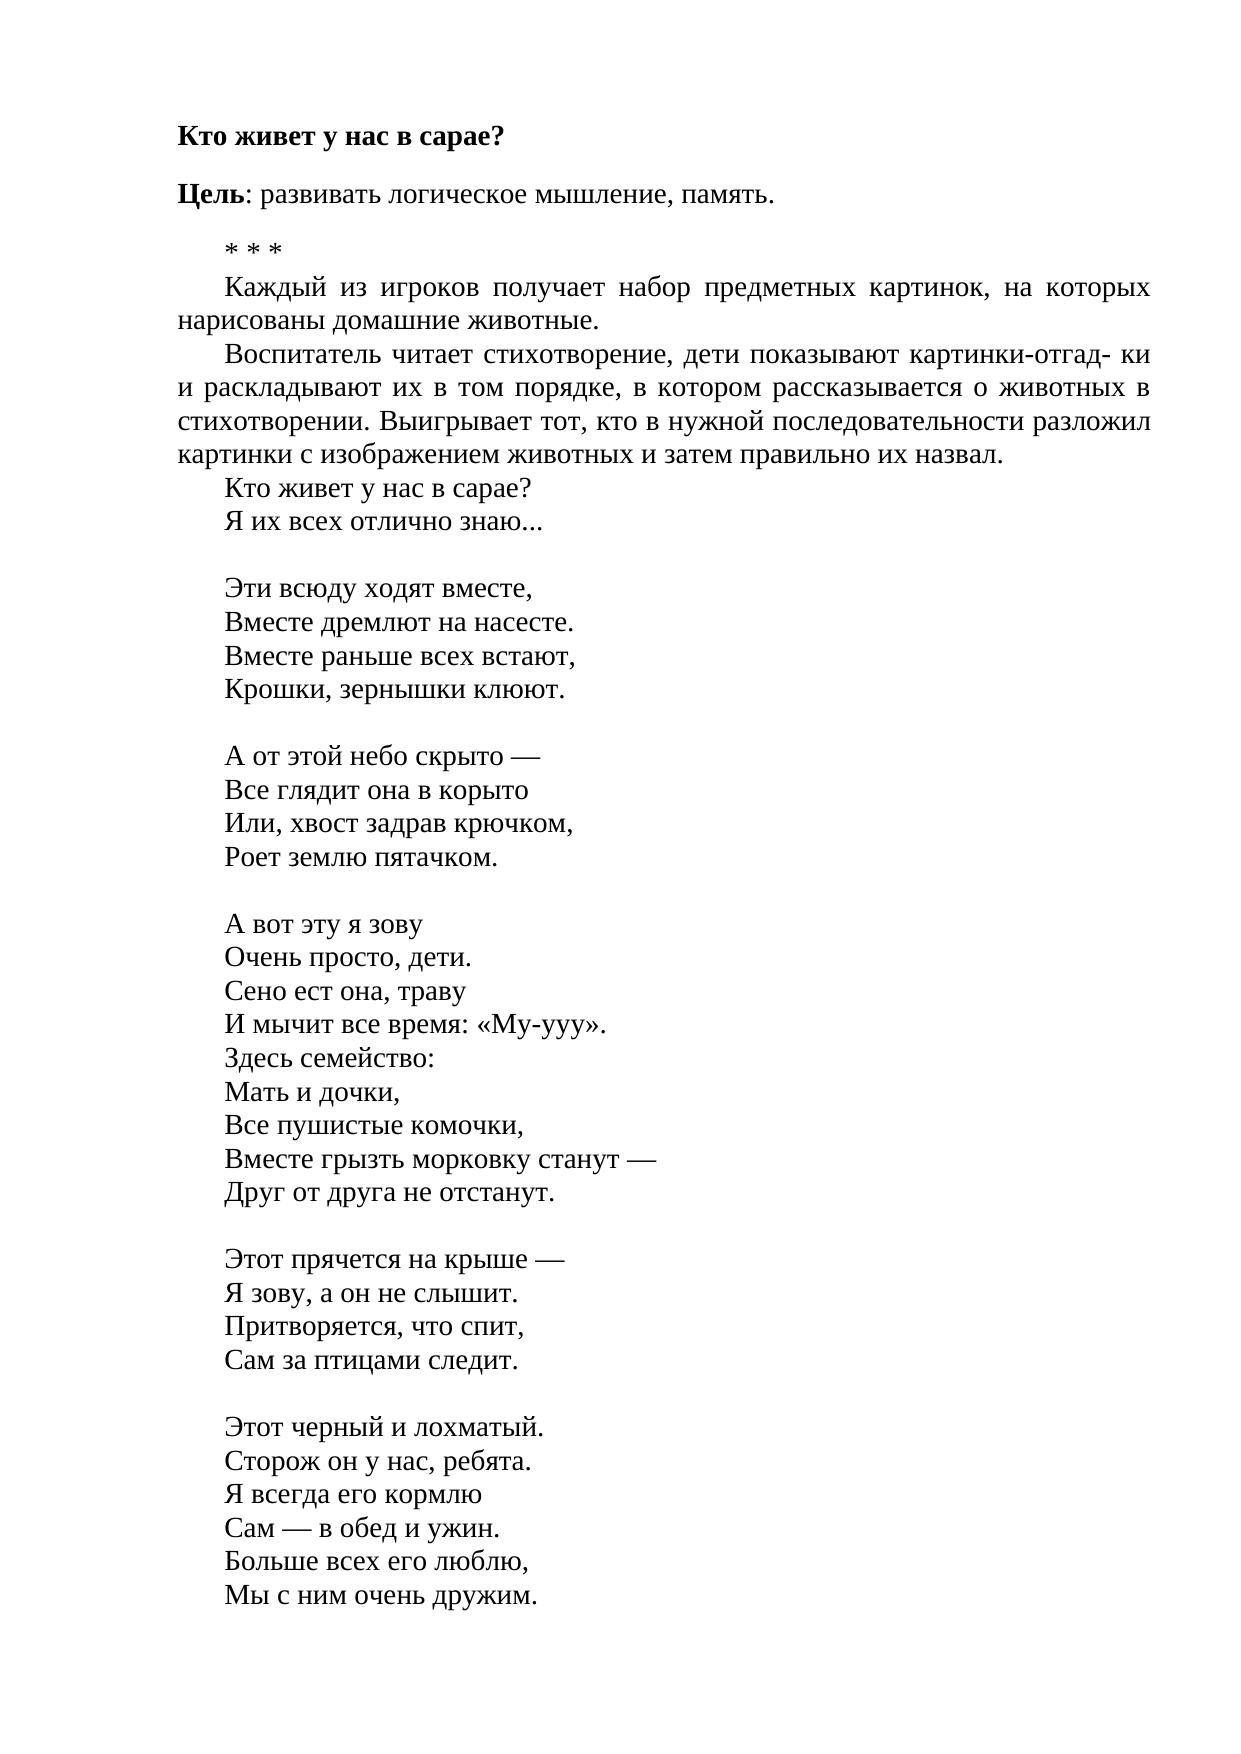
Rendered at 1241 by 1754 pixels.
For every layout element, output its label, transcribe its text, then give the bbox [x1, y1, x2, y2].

text Я их всех отлично знаю... [177, 503, 1152, 537]
text Вместе грызть морковку станут — [177, 1141, 1152, 1174]
text Мы с ним очень дружим. [177, 1577, 1152, 1610]
text Я всегда его кормлю [177, 1476, 1152, 1510]
text И мычит все время: «Му-ууу». [177, 1007, 1152, 1040]
text Этот черный и лохматый. [177, 1409, 1152, 1443]
text Кто живет у нас в сарае? [177, 118, 1152, 152]
text Воспитатель читает стихотворение, дети показывают картинки-отгад- ки и раскладывают их в том порядке, в котором рассказывается о животных в стихотворении. Выигрывает тот, кто в нужной последовательности разложил картинки с изображением животных и затем правильно их назвал. [177, 336, 1152, 470]
text Больше всех его люблю, [177, 1543, 1152, 1577]
text Друг от друга не отстанут. [177, 1174, 1152, 1208]
text А от этой небо скрыто — [177, 738, 1152, 772]
text Эти всюду ходят вместе, [177, 571, 1152, 604]
text А вот эту я зову [177, 906, 1152, 939]
text Притворяется, что спит, [177, 1308, 1152, 1342]
text Сам — в обед и ужин. [177, 1510, 1152, 1543]
text Крошки, зернышки клюют. [177, 671, 1152, 705]
text Кто живет у нас в сарае? [177, 470, 1152, 503]
text Здесь семейство: [177, 1040, 1152, 1074]
text * * * [177, 235, 1152, 269]
text Все глядит она в корыто [177, 772, 1152, 805]
text Каждый из игроков получает набор предметных картинок, на которых нарисованы домашние животные. [177, 269, 1152, 336]
text Вместе раньше всех встают, [177, 638, 1152, 671]
text Сторож он у нас, ребята. [177, 1443, 1152, 1476]
text Я зову, а он не слышит. [177, 1275, 1152, 1308]
text Сено ест она, траву [177, 973, 1152, 1007]
text Роет землю пятачком. [177, 839, 1152, 872]
text Вместе дремлют на насесте. [177, 604, 1152, 638]
text Мать и дочки, [177, 1074, 1152, 1107]
text Или, хвост задрав крючком, [177, 805, 1152, 839]
text Цель: развивать логическое мышление, память. [177, 177, 1152, 210]
text Сам за птицами следит. [177, 1342, 1152, 1376]
text Этот прячется на крыше — [177, 1241, 1152, 1275]
text Все пушистые комочки, [177, 1107, 1152, 1141]
text Очень просто, дети. [177, 939, 1152, 973]
